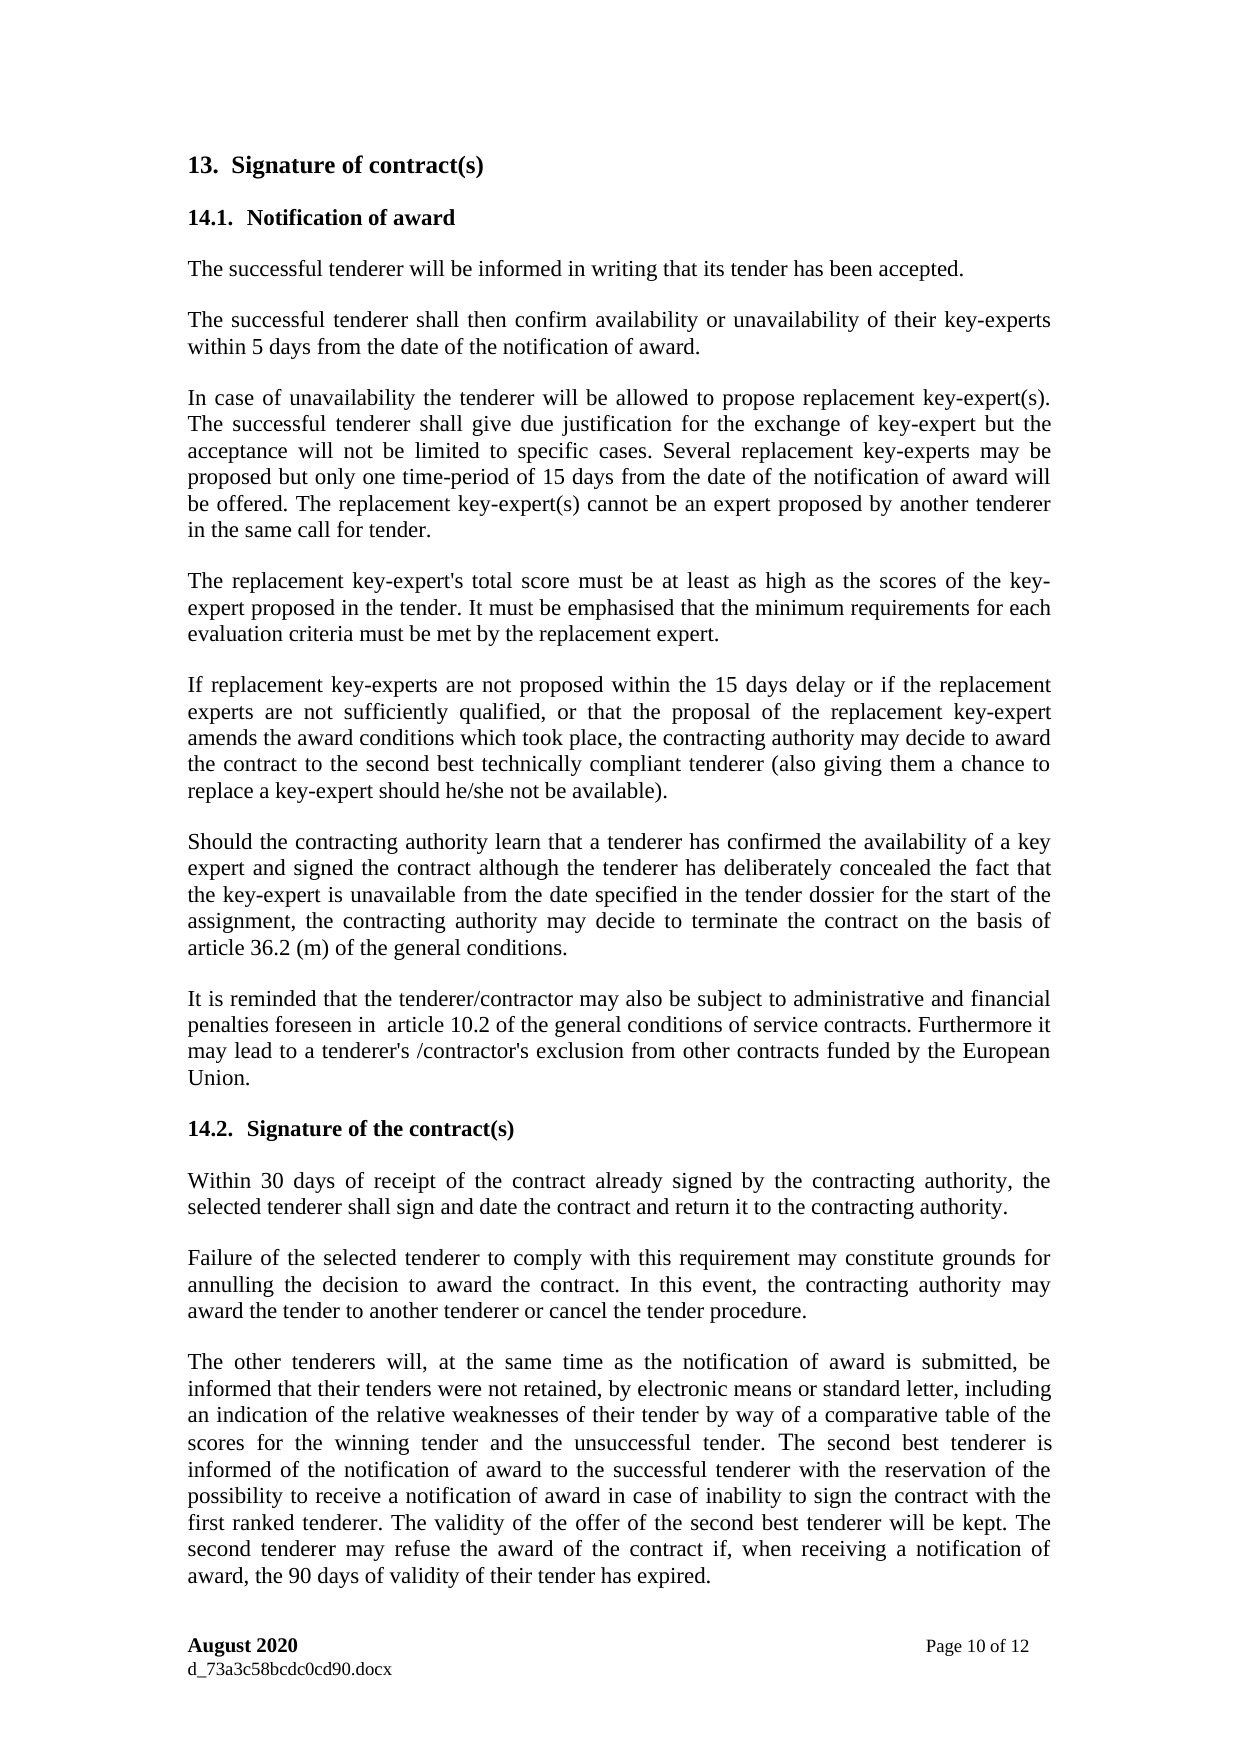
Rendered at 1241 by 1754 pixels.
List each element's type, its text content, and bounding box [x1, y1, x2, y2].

text If replacement key-experts are not proposed within the 15 days delay or if the replacement experts are not sufficiently qualified, or that the proposal of the replacement key-expert amends the award conditions which took place, the contracting authority may decide to award the contract to the second best technically compliant tenderer (also giving them a chance to replace a key-expert should he/she not be available). [187, 671, 1053, 803]
text In case of unavailability the tenderer will be allowed to propose replacement key-expert(s). The successful tenderer shall give due justification for the exchange of key-expert but the acceptance will not be limited to specific cases. Several replacement key-experts may be proposed but only one time-period of 15 days from the date of the notification of award will be offered. The replacement key-expert(s) cannot be an expert proposed by another tenderer in the same call for tender. [187, 384, 1053, 542]
text 14.1. Notification of award [187, 204, 1053, 230]
text It is reminded that the tenderer/contractor may also be subject to administrative and financial penalties foreseen in article 10.2 of the general conditions of service contracts. Furthermore it may lead to a tenderer's /contractor's exclusion from other contracts funded by the European Union. [187, 985, 1053, 1090]
text Should the contracting authority learn that a tenderer has confirmed the availability of a key expert and signed the contract although the tenderer has deliberately concealed the fact that the key-expert is unavailable from the date specified in the tender dossier for the start of the assignment, the contracting authority may decide to terminate the contract on the basis of article 36.2 (m) of the general conditions. [187, 828, 1053, 960]
text The successful tenderer shall then confirm availability or unavailability of their key-experts within 5 days from the date of the notification of award. [187, 306, 1053, 359]
text The other tenderers will, at the same time as the notification of award is submitted, be informed that their tenders were not retained, by electronic means or standard letter, including an indication of the relative weaknesses of their tender by way of a comparative table of the scores for the winning tender and the unsuccessful tender. The second best tenderer is informed of the notification of award to the successful tenderer with the reservation of the possibility to receive a notification of award in case of inability to sign the contract with the first ranked tenderer. The validity of the offer of the second best tenderer will be kept. The second tenderer may refuse the award of the contract if, when receiving a notification of award, the 90 days of validity of their tender has expired. [187, 1348, 1053, 1588]
text The successful tenderer will be informed in writing that its tender has been accepted. [187, 255, 1053, 281]
text Within 30 days of receipt of the contract already signed by the contracting authority, the selected tenderer shall sign and date the contract and return it to the contracting authority. [187, 1167, 1053, 1219]
text 14.2. Signature of the contract(s) [187, 1115, 1053, 1142]
text The replacement key-expert's total score must be at least as high as the scores of the key-expert proposed in the tender. It must be emphasised that the minimum requirements for each evaluation criteria must be met by the replacement expert. [187, 567, 1053, 646]
list Signature of contract(s) [187, 150, 1053, 179]
text Failure of the selected tenderer to comply with this requirement may constitute grounds for annulling the decision to award the contract. In this event, the contracting authority may award the tender to another tenderer or cancel the tender procedure. [187, 1244, 1053, 1323]
